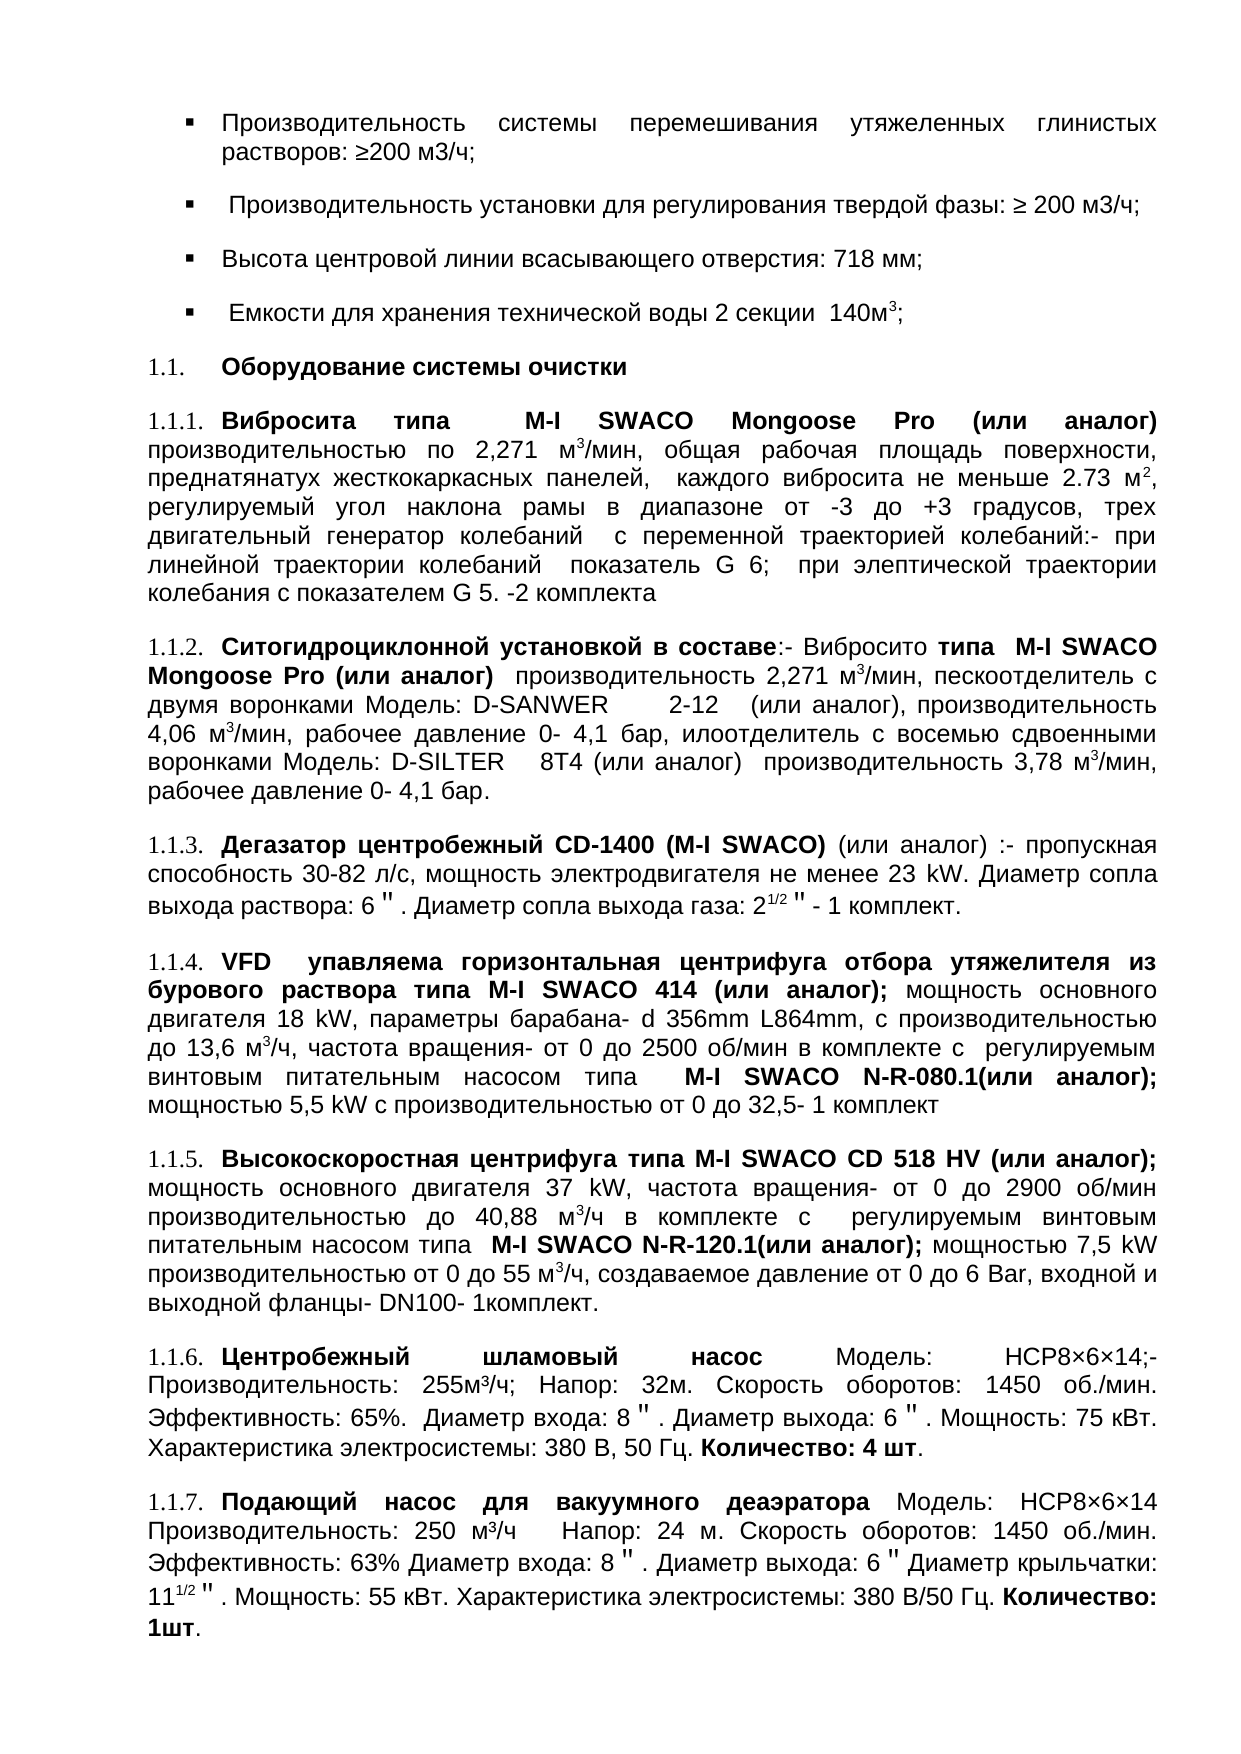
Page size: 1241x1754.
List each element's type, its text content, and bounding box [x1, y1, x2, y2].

list Оборудование системы очистки [147, 352, 1158, 381]
list Центробежный шламовый насос Модель: HCP8×6×14;- Производительность: 255м³/ч; Напор: 32м. Скорость оборотов: 1450 об./мин. Эффективность: 65%. Диаметр входа: 8＂. Диаметр выхода: 6＂. Мощность: 75 кВт. Характеристика электросистемы: 380 В, 50 Гц. Количество: 4 шт. [147, 1342, 1158, 1462]
list Вибросита типа M-I SWACO Mongoose Pro (или аналог) производительностью по 2,271 м3/мин, общая рабочая площадь поверхности, преднатянатух жесткокаркасных панелей, каждого вибросита не меньше 2.73 м2, регулируемый угол наклона рамы в диапазоне от -3 до +3 градусов, трех двигательный генератор колебаний с переменной траекторией колебаний:- при линейной траектории колебаний показатель G 6; при элептической траектории колебания с показателем G 5. -2 комплекта [147, 406, 1158, 607]
list Емкости для хранения технической воды 2 секции 140м3; [184, 298, 1158, 327]
list Подающий насос для вакуумного деаэратора Модель: HCP8×6×14 Производительность: 250 м³/ч Напор: 24 м. Скорость оборотов: 1450 об./мин. Эффективность: 63% Диаметр входа: 8＂. Диаметр выхода: 6＂Диаметр крыльчатки: 111/2＂. Мощность: 55 кВт. Характеристика электросистемы: 380 В/50 Гц. Количество: 1шт. [147, 1487, 1158, 1642]
list Производительность системы перемешивания утяжеленных глинистых растворов: ≥200 м3/ч; [184, 108, 1158, 165]
list Высокоскоростная центрифуга типа M-I SWACO CD 518 HV (или аналог); мощность основного двигателя 37 kW, частота вращения- от 0 до 2900 об/мин производительностью до 40,88 м3/ч в комплекте с регулируемым винтовым питательным насосом типа M-I SWACO N-R-120.1(или аналог); мощностью 7,5 kW производительностью от 0 до 55 м3/ч, создаваемое давление от 0 до 6 Bar, входной и выходной фланцы- DN100- 1комплект. [147, 1144, 1158, 1317]
list VFD упавляема горизонтальная центрифуга отбора утяжелителя из бурового раствора типа M-I SWACO 414 (или аналог); мощность основного двигателя 18 kW, параметры барабана- d 356mm L864mm, с производительностью до 13,6 м3/ч, частота вращения- от 0 до 2500 об/мин в комплекте с регулируемым винтовым питательным насосом типа M-I SWACO N-R-080.1(или аналог); мощностью 5,5 kW с производительностью от 0 до 32,5- 1 комплект [147, 946, 1158, 1119]
list Высота центровой линии всасывающего отверстия: 718 мм; [184, 244, 1158, 273]
list Дегазатор центробежный CD-1400 (M-I SWACO) (или аналог) :- пропускная способность 30-82 л/с, мощность электродвигателя не менее 23 kW. Диаметр сопла выхода раствора: 6＂. Диаметр сопла выхода газа: 21/2＂- 1 комплект. [147, 830, 1158, 921]
list Производительность установки для регулирования твердой фазы: ≥ 200 м3/ч; [184, 190, 1158, 219]
list Ситогидроциклонной установкой в составе:- Вибросито типа M-I SWACO Mongoose Pro (или аналог) производительность 2,271 м3/мин, пескоотделитель с двумя воронками Модель: D-SANWER 2-12 (или аналог), производительность 4,06 м3/мин, рабочее давление 0- 4,1 бар, илоотделитель с восемью сдвоенными воронками Модель: D-SILTER 8T4 (или аналог) производительность 3,78 м3/мин, рабочее давление 0- 4,1 бар. [147, 632, 1158, 805]
